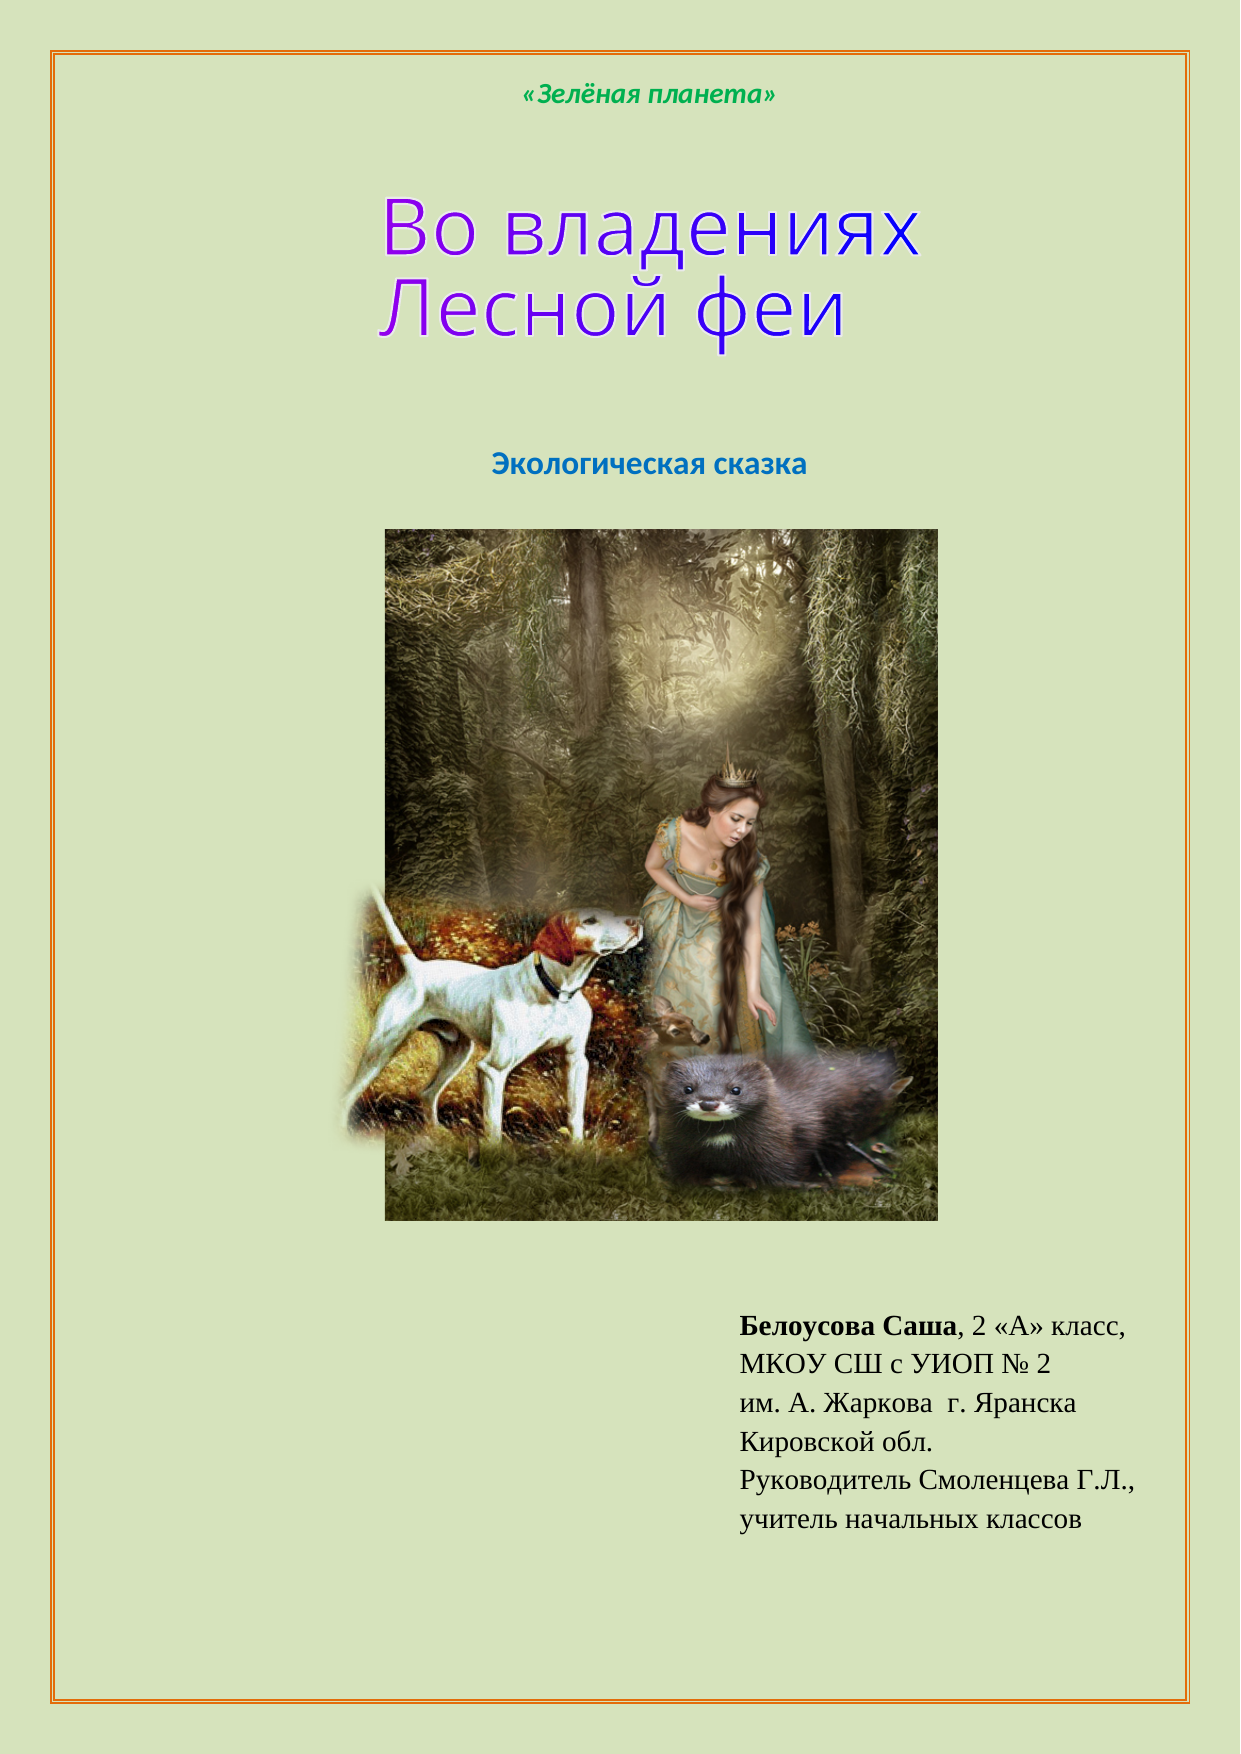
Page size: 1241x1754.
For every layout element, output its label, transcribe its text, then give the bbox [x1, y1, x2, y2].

picture [362, 529, 938, 1221]
text Белоусова Саша, 2 «А» класс, [75, 1308, 1165, 1342]
text МКОУ СШ с УИОП № 2 [75, 1347, 1165, 1380]
text Руководитель Смоленцева Г.Л., [75, 1462, 1165, 1496]
text Экологическая сказка [75, 442, 1165, 482]
text Кировской обл. [75, 1424, 1165, 1457]
text учитель начальных классов [75, 1501, 1165, 1534]
text «Зелёная планета» [75, 75, 1165, 111]
text им. А. Жаркова г. Яранска [75, 1385, 1165, 1419]
